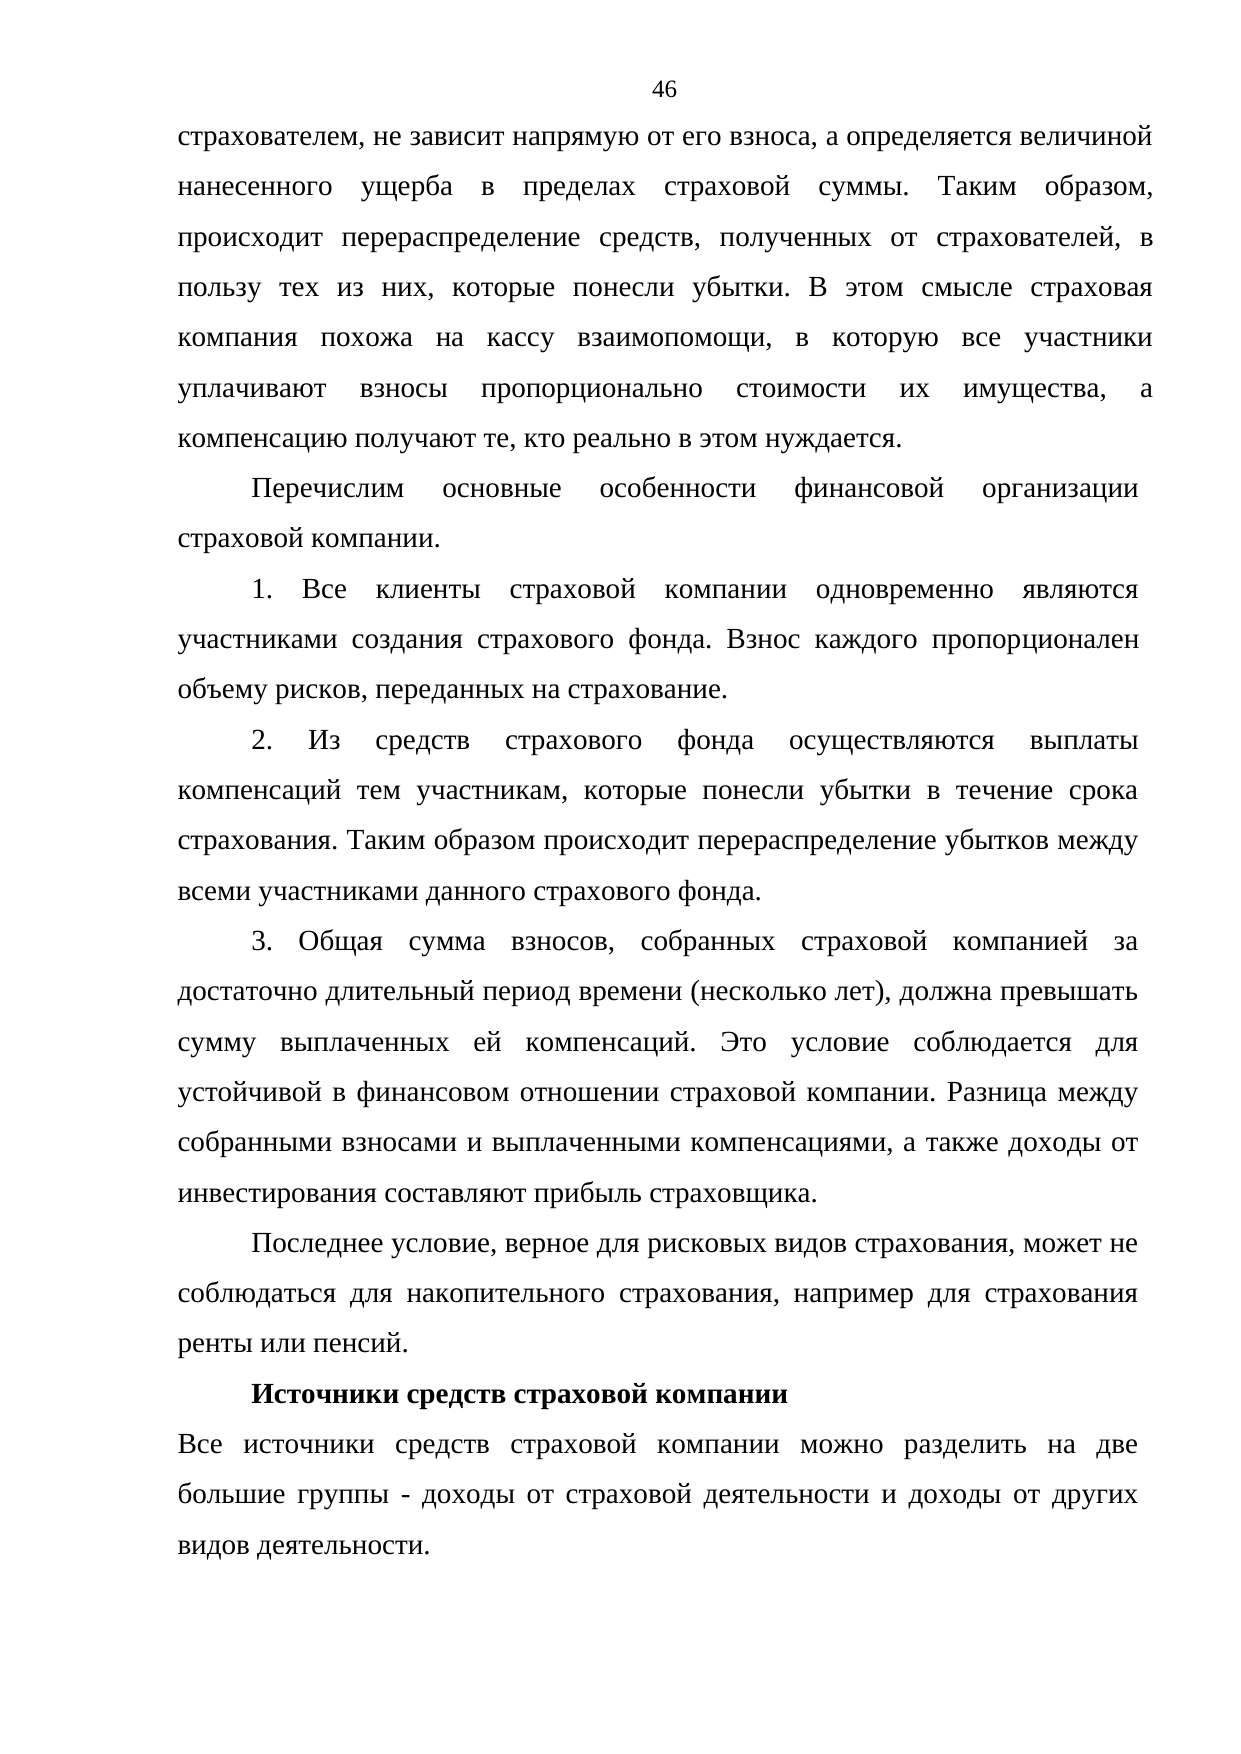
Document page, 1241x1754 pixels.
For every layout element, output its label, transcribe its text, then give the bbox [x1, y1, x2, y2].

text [177, 118, 1154, 453]
text 3. Общая сумма взносов, собранных страховой компанией за достаточно длительный период времени (несколько лет), должна превышать сумму выплаченных ей компенсаций. Это условие соблюдается для устойчивой в финансовом отношении страховой компании. Разница между собранными взносами и выплаченными компенсациями, а также доходы от инвестирования составляют прибыль страховщика. [177, 923, 1139, 1208]
text Все источники средств страховой компании можно разделить на две большие группы - доходы от страховой деятельности и доходы от других видов деятельности. [177, 1426, 1139, 1560]
text 2. Из средств страхового фонда осуществляются выплаты компенсаций тем участникам, которые понесли убытки в течение срока страхования. Таким образом происходит перераспределение убытков между всеми участниками данного страхового фонда. [177, 722, 1139, 906]
text Перечислим основные особенности финансовой организации страховой компании. [177, 470, 1139, 554]
text Источники средств страховой компании [177, 1376, 1139, 1409]
text Последнее условие, верное для рисковых видов страхования, может не соблюдаться для накопительного страхования, например для страхования ренты или пенсий. [177, 1225, 1139, 1359]
text 1. Все клиенты страховой компании одновременно являются участниками создания страхового фонда. Взнос каждого пропорционален объему рисков, переданных на страхование. [177, 571, 1139, 705]
